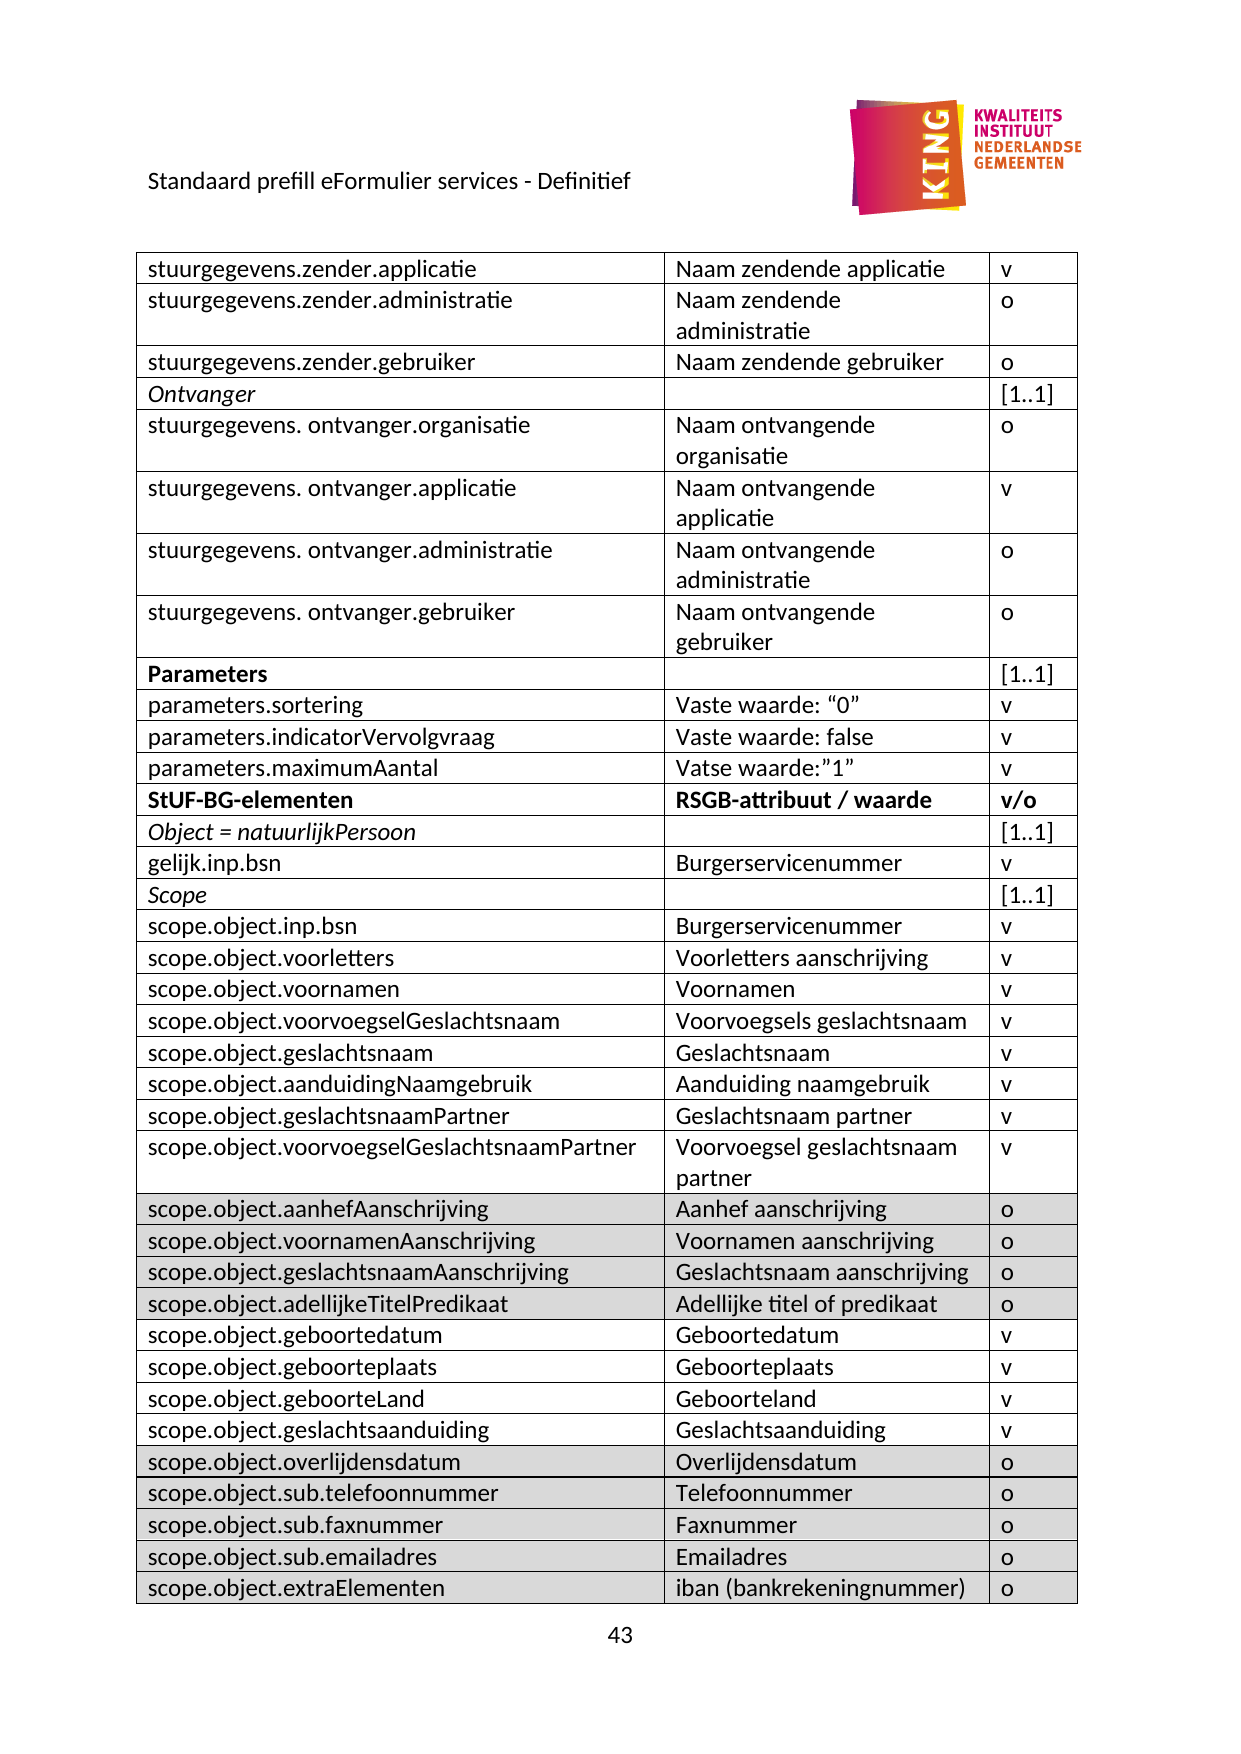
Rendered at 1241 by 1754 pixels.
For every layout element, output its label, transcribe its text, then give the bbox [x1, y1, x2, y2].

table_cell Parameters [137, 658, 664, 688]
table_cell Naam ontvangende applicatie [665, 472, 989, 533]
table_cell stuurgegevens.zender.administratie [137, 284, 664, 345]
table_cell scope.object.geslachtsaanduiding [137, 1414, 664, 1445]
table_cell v [990, 1320, 1077, 1350]
table_cell Telefoonnummer [665, 1478, 989, 1508]
table_cell Aanduiding naamgebruik [665, 1068, 989, 1099]
table_cell gelijk.inp.bsn [137, 847, 664, 878]
table_cell [665, 879, 989, 909]
table_cell parameters.maximumAantal [137, 753, 664, 783]
table_cell [1..1] [990, 658, 1077, 688]
table_cell v [990, 1414, 1077, 1445]
table_cell Naam ontvangende organisatie [665, 410, 989, 471]
table_cell Overlijdensdatum [665, 1446, 989, 1476]
table_cell scope.object.aanhefAanschrijving [137, 1194, 664, 1224]
table_cell stuurgegevens.zender.gebruiker [137, 346, 664, 377]
table_cell v [990, 472, 1077, 533]
table_cell Voornamen aanschrijving [665, 1225, 989, 1256]
picture [849, 99, 1082, 216]
table_cell o [990, 1446, 1077, 1476]
table_cell o [990, 1509, 1077, 1539]
table_cell o [990, 1478, 1077, 1508]
table_cell v [990, 1351, 1077, 1382]
table_cell RSGB-attribuut / waarde [665, 784, 989, 815]
table_cell scope.object.sub.telefoonnummer [137, 1478, 664, 1508]
table_cell o [990, 1194, 1077, 1224]
table_cell v [990, 942, 1077, 972]
table_cell StUF-BG-elementen [137, 784, 664, 815]
table_cell o [990, 1288, 1077, 1319]
table_cell o [990, 1541, 1077, 1571]
table_cell v [990, 1037, 1077, 1067]
table_cell Geslachtsnaam partner [665, 1100, 989, 1130]
table_cell scope.object.overlijdensdatum [137, 1446, 664, 1476]
table_cell Vatse waarde:”1” [665, 753, 989, 783]
table_cell scope.object.geslachtsnaamPartner [137, 1100, 664, 1130]
table_cell [1..1] [990, 378, 1077, 408]
table_cell v [990, 1068, 1077, 1099]
table_cell scope.object.geboortedatum [137, 1320, 664, 1350]
table_cell scope.object.adellijkeTitelPredikaat [137, 1288, 664, 1319]
table_cell o [990, 346, 1077, 377]
table_cell Voornamen [665, 974, 989, 1004]
table_cell Naam zendende administratie [665, 284, 989, 345]
table_cell scope.object.geboorteplaats [137, 1351, 664, 1382]
table_cell Aanhef aanschrijving [665, 1194, 989, 1224]
table_cell [665, 658, 989, 688]
table_cell stuurgegevens. ontvanger.organisatie [137, 410, 664, 471]
table_cell v [990, 690, 1077, 720]
table_cell o [990, 410, 1077, 471]
table_cell scope.object.voorvoegselGeslachtsnaamPartner [137, 1131, 664, 1192]
table_cell Geslachtsnaam aanschrijving [665, 1257, 989, 1287]
table_cell Scope [137, 879, 664, 909]
table_cell v [990, 1131, 1077, 1192]
table_cell Voorletters aanschrijving [665, 942, 989, 972]
table_cell scope.object.voorletters [137, 942, 664, 972]
table_cell scope.object.geboorteLand [137, 1383, 664, 1413]
table_cell v [990, 253, 1077, 283]
table_cell v [990, 847, 1077, 878]
table_cell Geslachtsnaam [665, 1037, 989, 1067]
table_cell v [990, 1100, 1077, 1130]
table_cell Naam zendende applicatie [665, 253, 989, 283]
table_cell stuurgegevens.zender.applicatie [137, 253, 664, 283]
table_cell scope.object.voornamen [137, 974, 664, 1004]
table_cell scope.object.voornamenAanschrijving [137, 1225, 664, 1256]
table_cell v/o [990, 784, 1077, 815]
table_cell o [990, 596, 1077, 657]
table_cell scope.object.aanduidingNaamgebruik [137, 1068, 664, 1099]
table_cell scope.object.geslachtsnaam [137, 1037, 664, 1067]
table_cell Adellijke titel of predikaat [665, 1288, 989, 1319]
table_cell Voorvoegsel geslachtsnaam partner [665, 1131, 989, 1192]
table_cell stuurgegevens. ontvanger.administratie [137, 534, 664, 595]
table_cell scope.object.sub.emailadres [137, 1541, 664, 1571]
table_cell scope.object.sub.faxnummer [137, 1509, 664, 1539]
table_cell parameters.sortering [137, 690, 664, 720]
table_cell v [990, 974, 1077, 1004]
table_cell v [990, 910, 1077, 941]
table_cell scope.object.inp.bsn [137, 910, 664, 941]
table_cell o [990, 1572, 1077, 1603]
table_cell v [990, 1005, 1077, 1036]
table_cell o [990, 1225, 1077, 1256]
table_cell v [990, 721, 1077, 752]
table_cell Emailadres [665, 1541, 989, 1571]
table_cell Object = natuurlijkPersoon [137, 816, 664, 846]
table_cell Geboorteland [665, 1383, 989, 1413]
table_cell scope.object.extraElementen [137, 1572, 664, 1603]
table_cell [1..1] [990, 879, 1077, 909]
table_cell Ontvanger [137, 378, 664, 408]
table_cell iban (bankrekeningnummer) [665, 1572, 989, 1603]
table_cell Voorvoegsels geslachtsnaam [665, 1005, 989, 1036]
table_cell scope.object.geslachtsnaamAanschrijving [137, 1257, 664, 1287]
table_cell Vaste waarde: “0” [665, 690, 989, 720]
table_cell stuurgegevens. ontvanger.applicatie [137, 472, 664, 533]
table_cell [1..1] [990, 816, 1077, 846]
table_cell v [990, 1383, 1077, 1413]
table_cell Faxnummer [665, 1509, 989, 1539]
table_cell o [990, 1257, 1077, 1287]
table_cell [665, 378, 989, 408]
table_cell Burgerservicenummer [665, 847, 989, 878]
table_cell Geboorteplaats [665, 1351, 989, 1382]
table_cell Vaste waarde: false [665, 721, 989, 752]
table_cell [665, 816, 989, 846]
table_cell Geslachtsaanduiding [665, 1414, 989, 1445]
table_cell Burgerservicenummer [665, 910, 989, 941]
table_cell o [990, 284, 1077, 345]
table_cell Naam ontvangende gebruiker [665, 596, 989, 657]
table_cell parameters.indicatorVervolgvraag [137, 721, 664, 752]
table_cell scope.object.voorvoegselGeslachtsnaam [137, 1005, 664, 1036]
table_cell o [990, 534, 1077, 595]
table_cell Naam zendende gebruiker [665, 346, 989, 377]
table_cell stuurgegevens. ontvanger.gebruiker [137, 596, 664, 657]
table_cell v [990, 753, 1077, 783]
table_cell Naam ontvangende administratie [665, 534, 989, 595]
table_cell Geboortedatum [665, 1320, 989, 1350]
